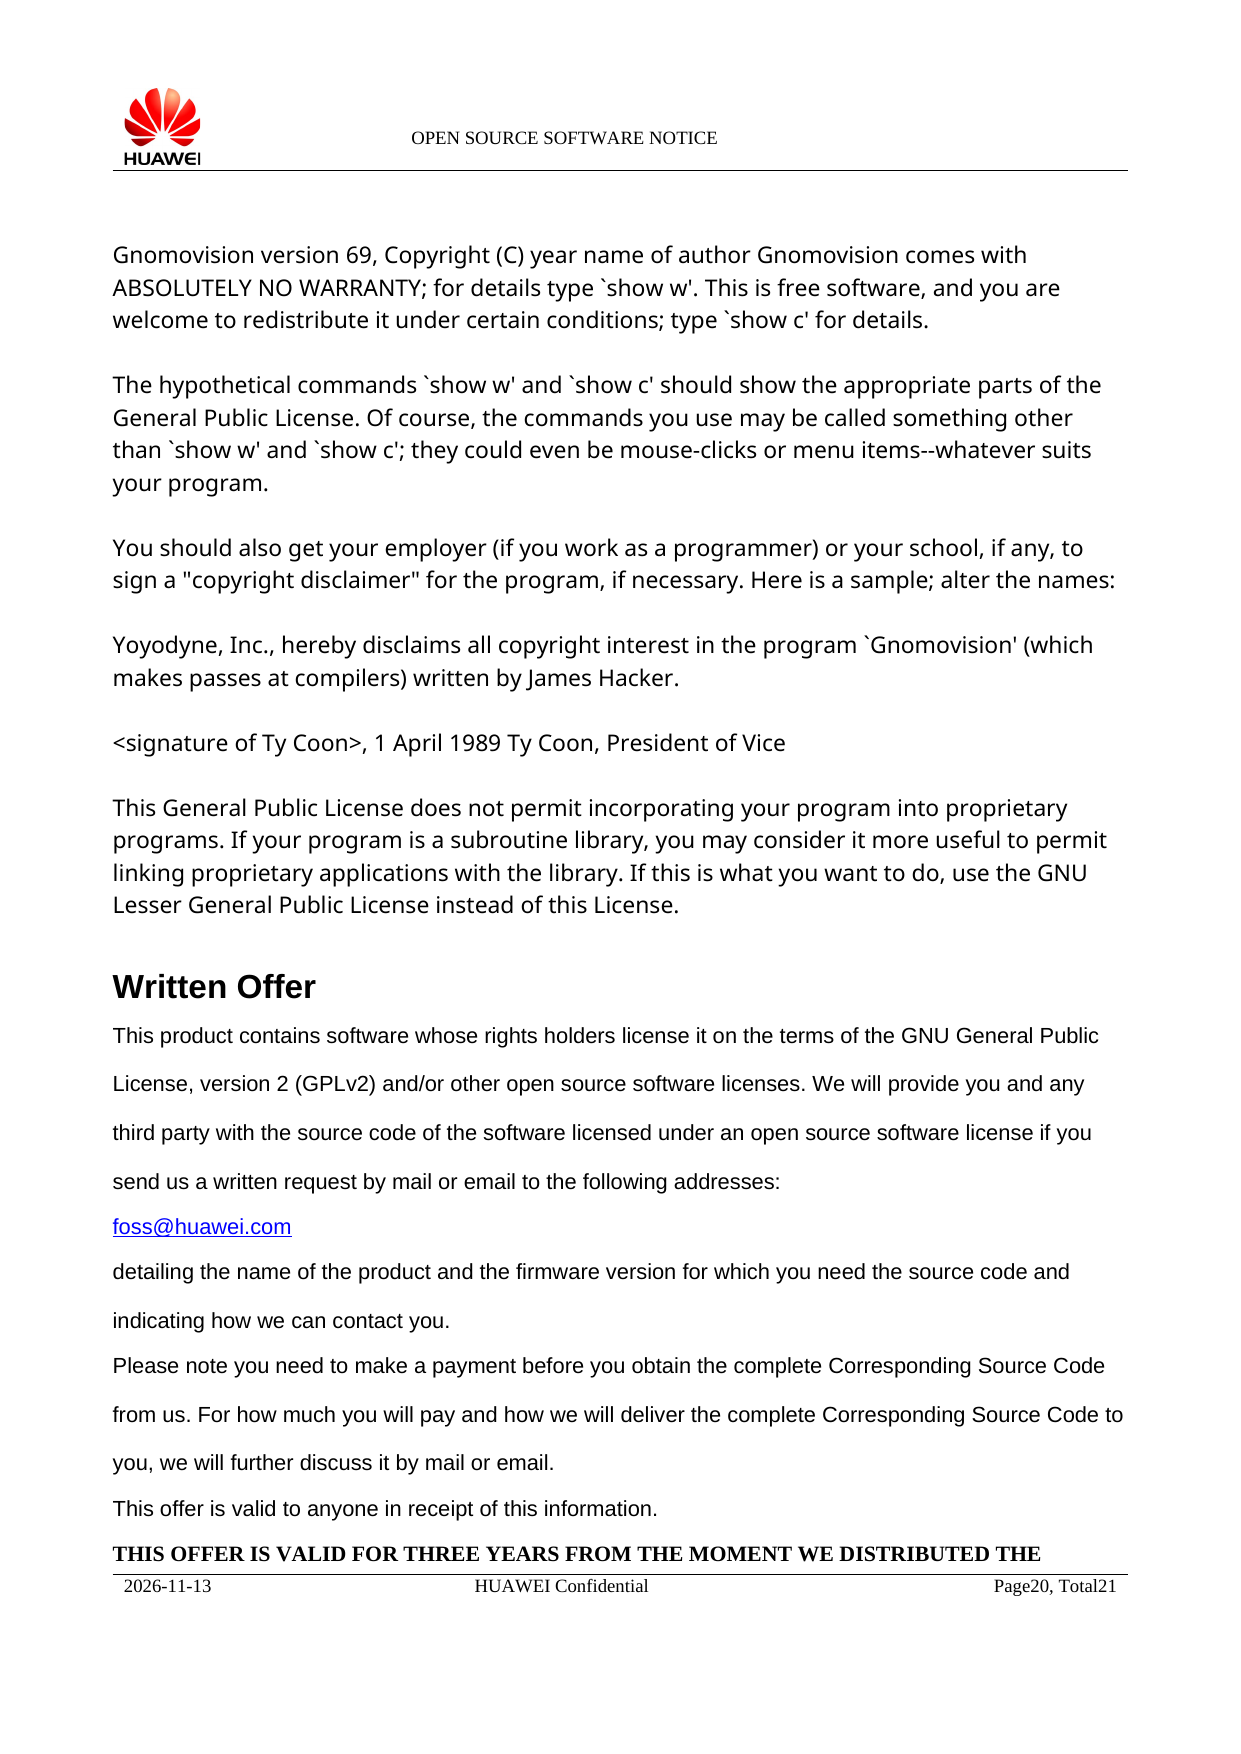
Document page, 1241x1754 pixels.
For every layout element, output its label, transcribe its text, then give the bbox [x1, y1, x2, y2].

text You should also get your employer (if you work as a programmer) or your school, if any, to sign a "copyright disclaimer" for the program, if necessary. Here is a sample; alter the names: [112, 531, 1128, 596]
text Yoyodyne, Inc., hereby disclaims all copyright interest in the program `Gnomovision' (which makes passes at compilers) written by James Hacker. [112, 629, 1128, 694]
text This offer is valid to anyone in receipt of this information. [112, 1492, 1128, 1524]
text This offer is valid for three years from the moment we distributed the product or firmware . [112, 1537, 1128, 1569]
text The hypothetical commands `show w' and `show c' should show the appropriate parts of the General Public License. Of course, the commands you use may be called something other than `show w' and `show c'; they could even be mouse-clicks or menu items--whatever suits your program. [112, 369, 1128, 499]
text This General Public License does not permit incorporating your program into proprietary programs. If your program is a subroutine library, you may consider it more useful to permit linking proprietary applications with the library. If this is what you want to do, use the GNU Lesser General Public License instead of this License. [112, 791, 1128, 921]
text <signature of Ty Coon>, 1 April 1989 Ty Coon, President of Vice [112, 726, 1128, 759]
picture [124, 88, 201, 165]
text foss@huawei.com [112, 1210, 1128, 1243]
text Gnomovision version 69, Copyright (C) year name of author Gnomovision comes with ABSOLUTELY NO WARRANTY; for details type `show w'. This is free software, and you are welcome to redistribute it under certain conditions; type `show c' for details. [112, 239, 1128, 336]
text This product contains software whose rights holders license it on the terms of the GNU General Public License, version 2 (GPLv2) and/or other open source software licenses. We will provide you and any third party with the source code of the software licensed under an open source software license if you send us a written request by mail or email to the following addresses: [112, 1019, 1128, 1198]
text detailing the name of the product and the firmware version for which you need the source code and indicating how we can contact you. [112, 1255, 1128, 1337]
text Please note you need to make a payment before you obtain the complete Corresponding Source Code from us. For how much you will pay and how we will deliver the complete Corresponding Source Code to you, we will further discuss it by mail or email. [112, 1349, 1128, 1479]
text Written Offer [112, 954, 1128, 1019]
